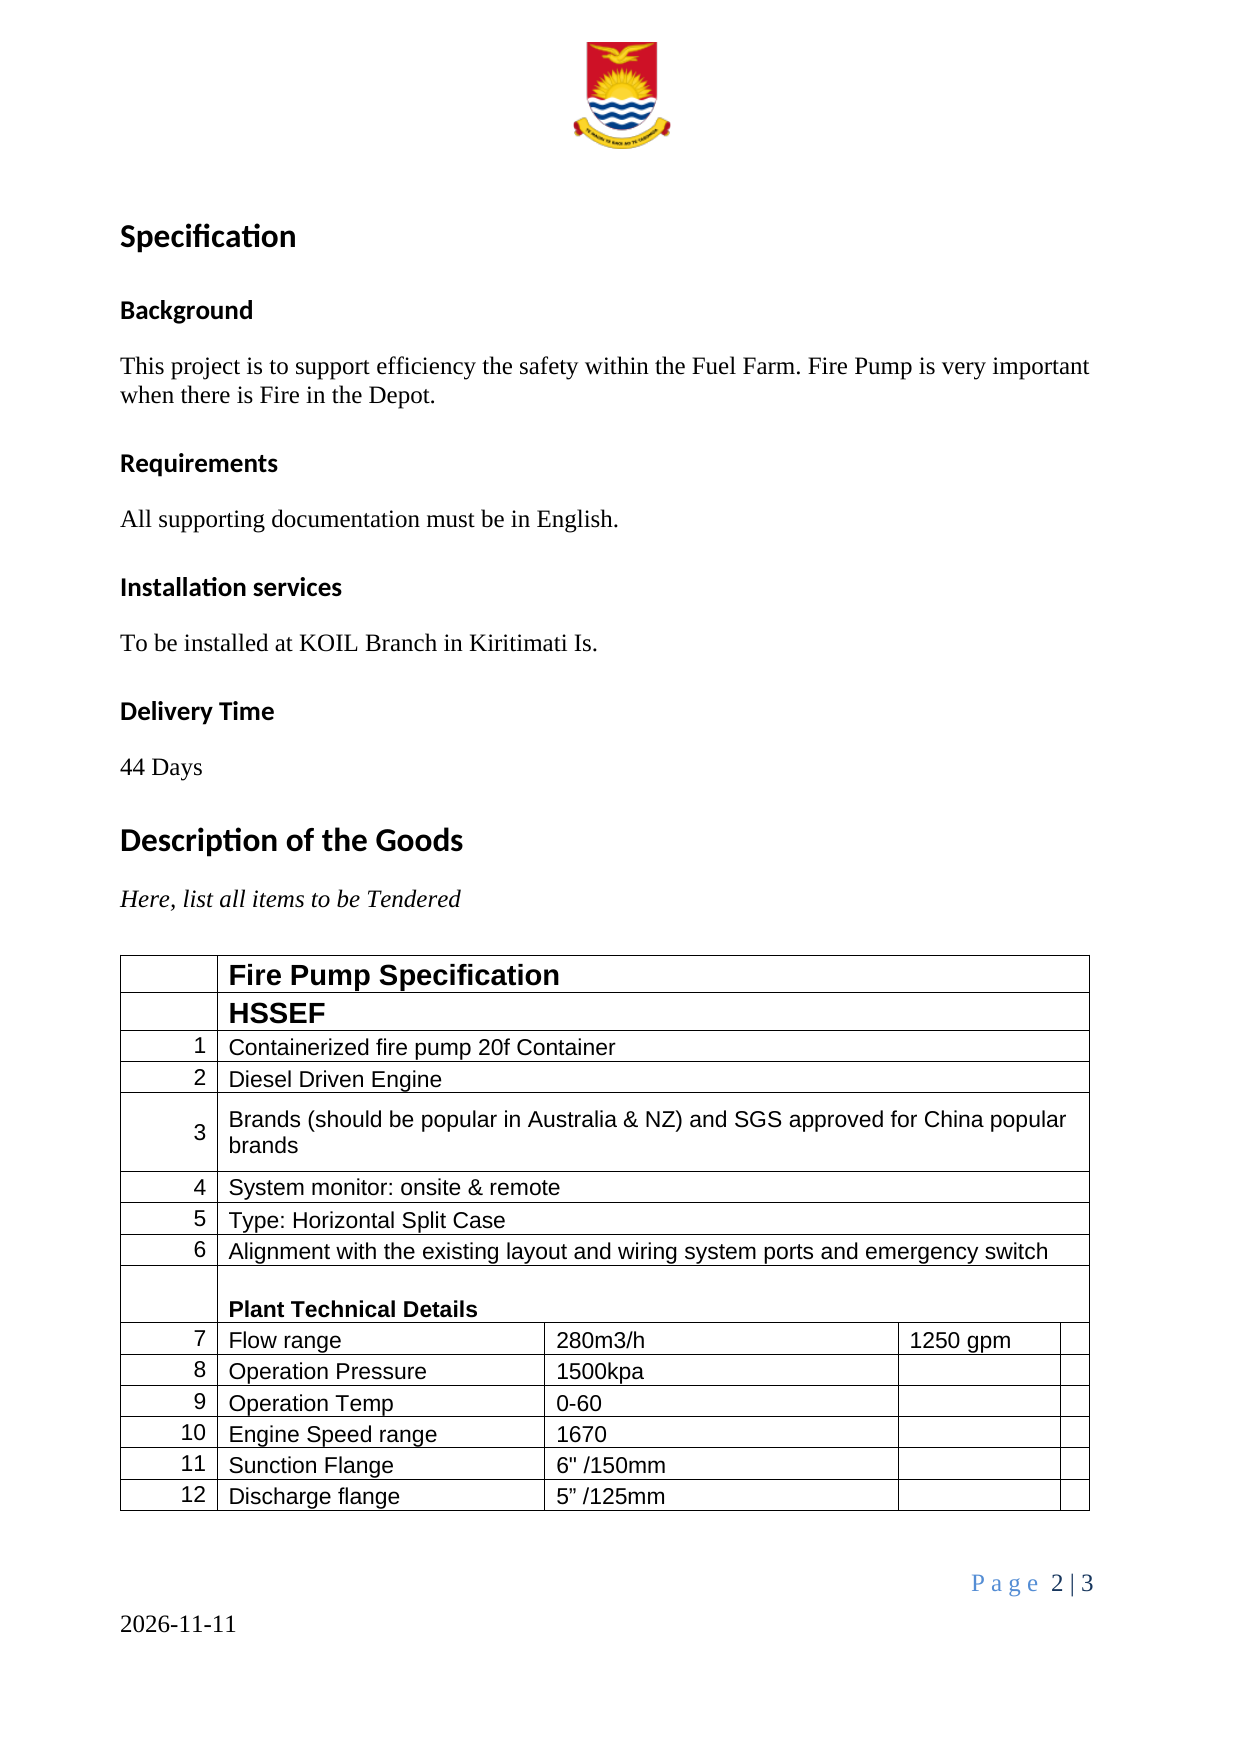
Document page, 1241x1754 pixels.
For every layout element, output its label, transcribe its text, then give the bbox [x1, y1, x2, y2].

table_cell Type: Horizontal Split Case [218, 1203, 1089, 1233]
subtitle Requirements [120, 446, 1120, 479]
text All supporting documentation must be in English. [120, 504, 1120, 533]
subtitle Background [120, 293, 1120, 326]
table_cell [1061, 1386, 1089, 1416]
table_cell [899, 1448, 1060, 1478]
table_cell 0-60 [545, 1386, 898, 1416]
picture [573, 42, 671, 149]
table_cell Operation Pressure [218, 1355, 544, 1385]
table_cell [899, 1386, 1060, 1416]
table_cell [899, 1417, 1060, 1447]
text Here, list all items to be Tendered [120, 884, 1120, 913]
table_cell 5” /125mm [545, 1480, 898, 1510]
table_header [121, 956, 217, 992]
table_cell 11 [121, 1448, 217, 1478]
table_cell [899, 1355, 1060, 1385]
table_cell [1061, 1355, 1089, 1385]
table_cell Alignment with the existing layout and wiring system ports and emergency switch [218, 1235, 1089, 1265]
table_cell 2 [121, 1062, 217, 1092]
table_cell 1670 [545, 1417, 898, 1447]
table_cell [1061, 1323, 1089, 1353]
table_cell [1061, 1417, 1089, 1447]
table_cell [121, 1266, 217, 1322]
subtitle Delivery Time [120, 694, 1120, 727]
table_cell 1500kpa [545, 1355, 898, 1385]
table_cell 9 [121, 1386, 217, 1416]
table_cell Plant Technical Details [218, 1266, 1089, 1322]
table_cell 1 [121, 1031, 217, 1061]
table_cell System monitor: onsite & remote [218, 1172, 1089, 1202]
table_cell [1061, 1448, 1089, 1478]
subtitle Description of the Goods [120, 819, 1120, 859]
table_cell HSSEF [218, 993, 1089, 1029]
table_cell 12 [121, 1480, 217, 1510]
table_cell Engine Speed range [218, 1417, 544, 1447]
table_header Fire Pump Specification [218, 956, 1089, 992]
table_cell 3 [121, 1093, 217, 1171]
table_cell 280m3/h [545, 1323, 898, 1353]
text This project is to support efficiency the safety within the Fuel Farm. Fire Pump is very important when there is Fire in the Depot. [120, 351, 1120, 408]
table_cell 7 [121, 1323, 217, 1353]
table_cell Diesel Driven Engine [218, 1062, 1089, 1092]
table_cell 6" /150mm [545, 1448, 898, 1478]
table_cell [121, 993, 217, 1029]
text To be installed at KOIL Branch in Kiritimati Is. [120, 628, 1120, 657]
subtitle Installation services [120, 570, 1120, 603]
table_cell Sunction Flange [218, 1448, 544, 1478]
table_cell [1061, 1480, 1089, 1510]
table_cell 5 [121, 1203, 217, 1233]
table_cell Containerized fire pump 20f Container [218, 1031, 1089, 1061]
table_cell 6 [121, 1235, 217, 1265]
table_cell Operation Temp [218, 1386, 544, 1416]
table_cell Flow range [218, 1323, 544, 1353]
table_cell 4 [121, 1172, 217, 1202]
subtitle Specification [120, 215, 1120, 255]
table_cell [899, 1480, 1060, 1510]
table_cell Discharge flange [218, 1480, 544, 1510]
table_cell 1250 gpm [899, 1323, 1060, 1353]
text 44 Days [120, 752, 1120, 781]
table_cell Brands (should be popular in Australia & NZ) and SGS approved for China popular brands [218, 1093, 1089, 1171]
table_cell 8 [121, 1355, 217, 1385]
table_cell 10 [121, 1417, 217, 1447]
